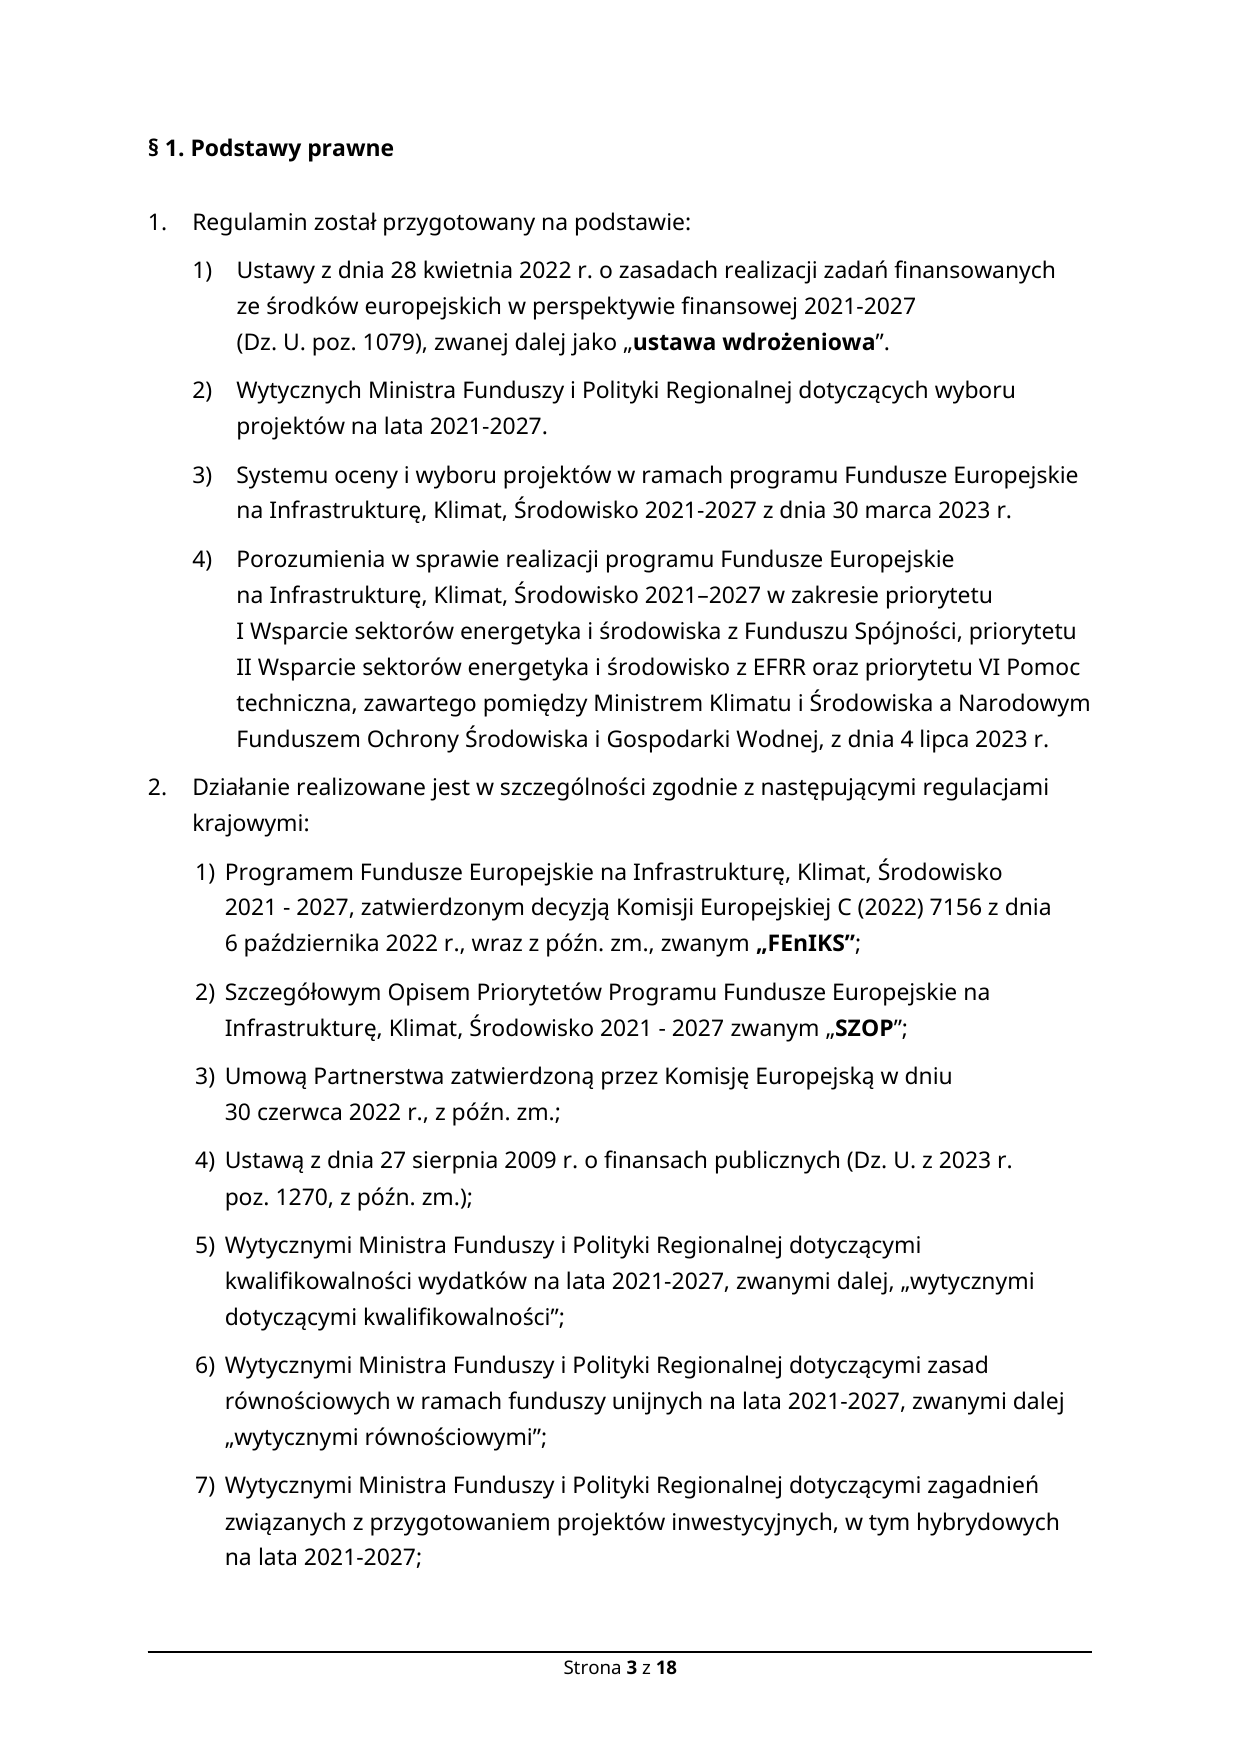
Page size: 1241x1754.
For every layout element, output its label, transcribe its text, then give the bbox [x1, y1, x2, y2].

list Wytycznymi Ministra Funduszy i Polityki Regionalnej dotyczącymi zagadnień związanych z przygotowaniem projektów inwestycyjnych, w tym hybrydowych na lata 2021-2027; [195, 1469, 1092, 1573]
subtitle § 1. Podstawy prawne [148, 132, 1092, 163]
list Ustawy z dnia 28 kwietnia 2022 r. o zasadach realizacji zadań finansowanych ze środków europejskich w perspektywie finansowej 2021-2027 (Dz. U. poz. 1079), zwanej dalej jako „ustawa wdrożeniowa”. [192, 254, 1092, 357]
list Wytycznych Ministra Funduszy i Polityki Regionalnej dotyczących wyboru projektów na lata 2021-2027. [192, 374, 1092, 441]
list Szczegółowym Opisem Priorytetów Programu Fundusze Europejskie na Infrastrukturę, Klimat, Środowisko 2021 - 2027 zwanym „SZOP”; [195, 976, 1092, 1043]
list Umową Partnerstwa zatwierdzoną przez Komisję Europejską w dniu 30 czerwca 2022 r., z późn. zm.; [195, 1060, 1092, 1127]
list Ustawą z dnia 27 sierpnia 2009 r. o finansach publicznych (Dz. U. z 2023 r. poz. 1270, z późn. zm.); [195, 1144, 1092, 1212]
list Wytycznymi Ministra Funduszy i Polityki Regionalnej dotyczącymi zasad równościowych w ramach funduszy unijnych na lata 2021-2027, zwanymi dalej „wytycznymi równościowymi”; [195, 1349, 1092, 1452]
list Regulamin został przygotowany na podstawie: [148, 205, 1092, 237]
list Porozumienia w sprawie realizacji programu Fundusze Europejskie na Infrastrukturę, Klimat, Środowisko 2021–2027 w zakresie priorytetu I Wsparcie sektorów energetyka i środowiska z Funduszu Spójności, priorytetu II Wsparcie sektorów energetyka i środowisko z EFRR oraz priorytetu VI Pomoc techniczna, zawartego pomiędzy Ministrem Klimatu i Środowiska a Narodowym Funduszem Ochrony Środowiska i Gospodarki Wodnej, z dnia 4 lipca 2023 r. [192, 543, 1092, 754]
list Programem Fundusze Europejskie na Infrastrukturę, Klimat, Środowisko 2021 - 2027, zatwierdzonym decyzją Komisji Europejskiej C (2022) 7156 z dnia 6 października 2022 r., wraz z późn. zm., zwanym „FEnIKS”; [195, 855, 1092, 958]
list Systemu oceny i wyboru projektów w ramach programu Fundusze Europejskie na Infrastrukturę, Klimat, Środowisko 2021-2027 z dnia 30 marca 2023 r. [192, 458, 1092, 526]
list Wytycznymi Ministra Funduszy i Polityki Regionalnej dotyczącymi kwalifikowalności wydatków na lata 2021-2027, zwanymi dalej, „wytycznymi dotyczącymi kwalifikowalności”; [195, 1229, 1092, 1332]
list Działanie realizowane jest w szczególności zgodnie z następującymi regulacjami krajowymi: [148, 771, 1092, 838]
